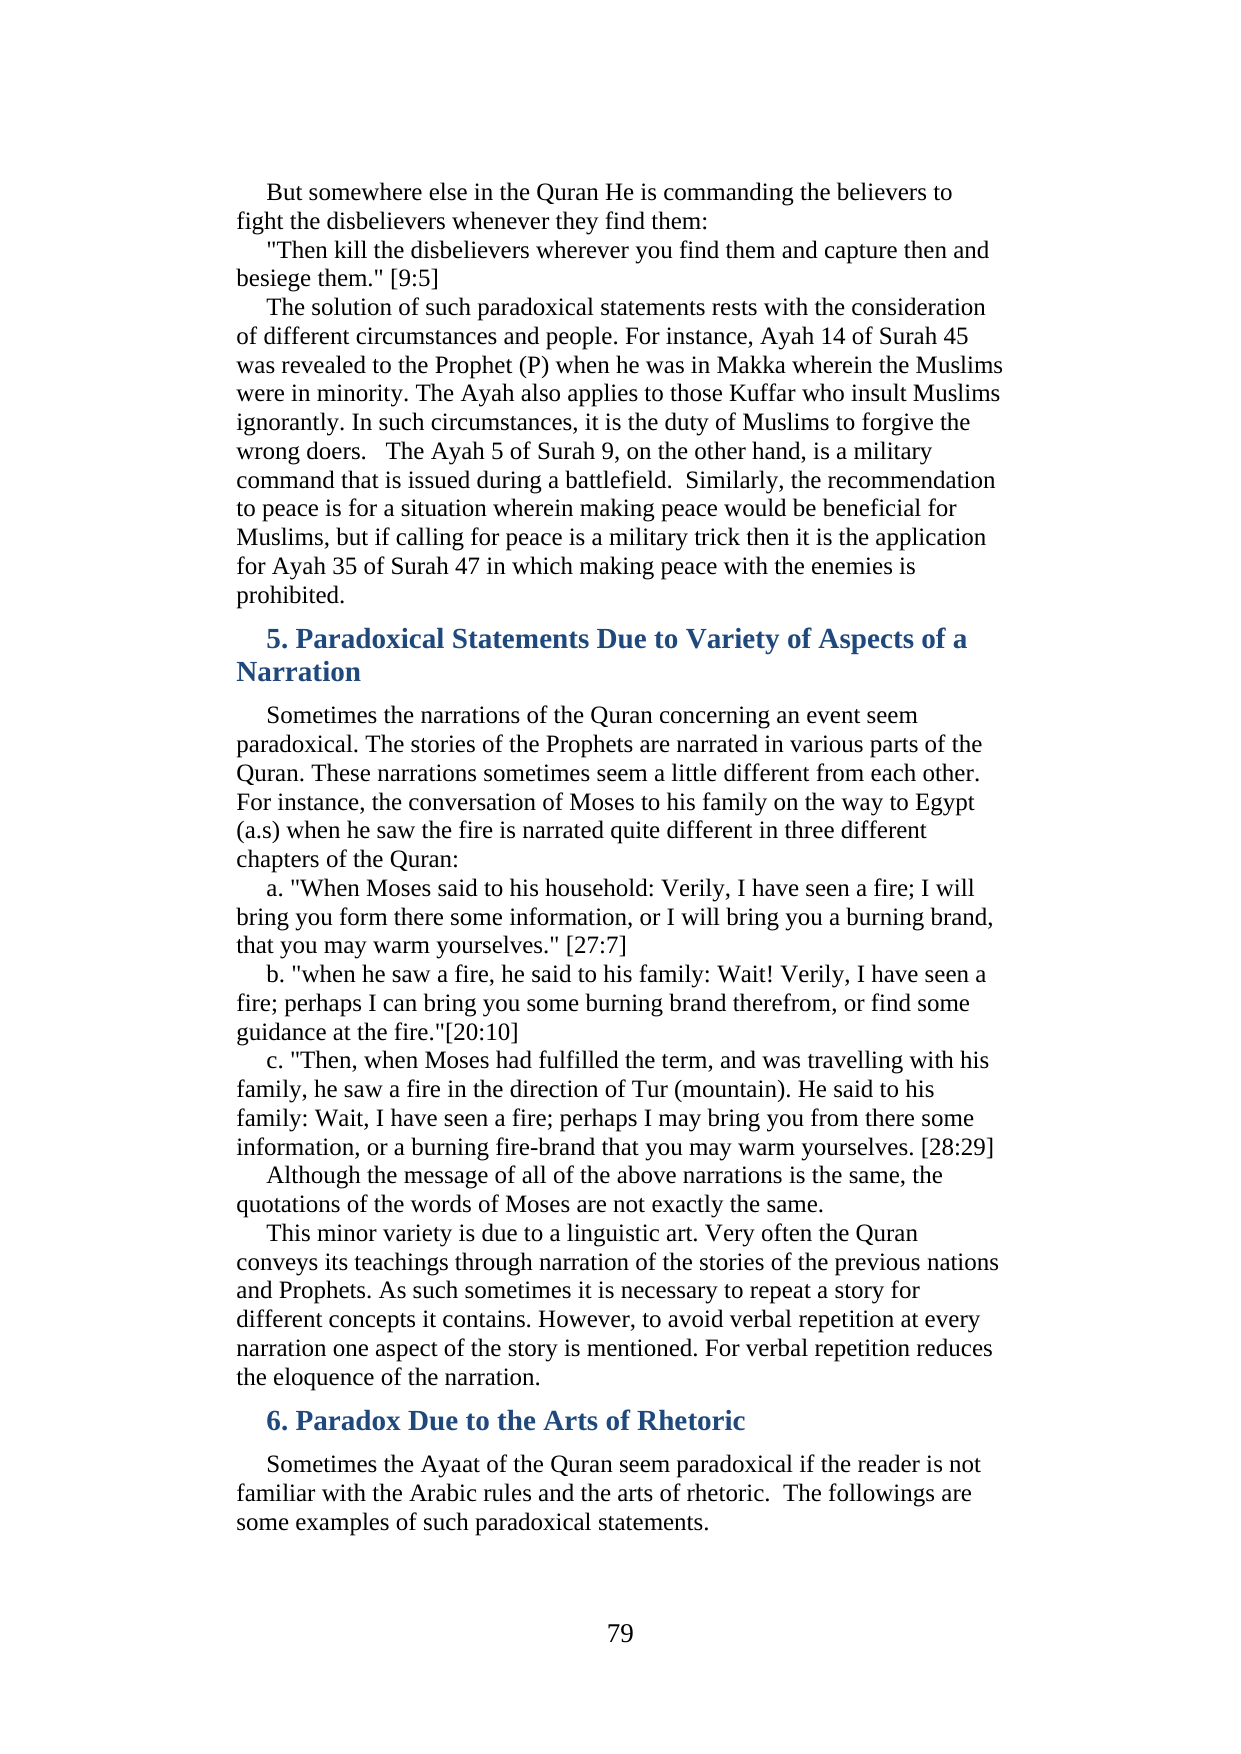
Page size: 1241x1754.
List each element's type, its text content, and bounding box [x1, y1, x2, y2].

text c. "Then, when Moses had fulfilled the term, and was travelling with his family, he saw a fire in the direction of Tur (mountain). He said to his family: Wait, I have seen a fire; perhaps I may bring you from there some information, or a burning fire-brand that you may warm yourselves. [28:29] [236, 1046, 1004, 1161]
text Sometimes the Ayaat of the Quran seem paradoxical if the reader is not familiar with the Arabic rules and the arts of rhetoric. The followings are some examples of such paradoxical statements. [236, 1449, 1004, 1535]
subtitle 6. Paradox Due to the Arts of Rhetoric [236, 1403, 1004, 1437]
text The solution of such paradoxical statements rests with the consideration of different circumstances and people. For instance, Ayah 14 of Surah 45 was revealed to the Prophet (P) when he was in Makka wherein the Muslims were in minority. The Ayah also applies to those Kuffar who insult Muslims ignorantly. In such circumstances, it is the duty of Muslims to forgive the wrong doers. The Ayah 5 of Surah 9, on the other hand, is a military command that is issued during a battlefield. Similarly, the recommendation to peace is for a situation wherein making peace would be beneficial for Muslims, but if calling for peace is a military trick then it is the application for Ayah 35 of Surah 47 in which making peace with the enemies is prohibited. [236, 292, 1004, 608]
text Although the message of all of the above narrations is the same, the quotations of the words of Moses are not exactly the same. [236, 1161, 1004, 1218]
subtitle 5. Paradoxical Statements Due to Variety of Aspects of a Narration [236, 621, 1004, 688]
text b. "when he saw a fire, he said to his family: Wait! Verily, I have seen a fire; perhaps I can bring you some burning brand therefrom, or find some guidance at the fire."[20:10] [236, 959, 1004, 1046]
text "Then kill the disbelievers wherever you find them and capture then and besiege them." [9:5] [236, 235, 1004, 292]
text a. "When Moses said to his household: Verily, I have seen a fire; I will bring you form there some information, or I will bring you a burning brand, that you may warm yourselves." [27:7] [236, 873, 1004, 959]
text Sometimes the narrations of the Quran concerning an event seem paradoxical. The stories of the Prophets are narrated in various parts of the Quran. These narrations sometimes seem a little different from each other. For instance, the conversation of Moses to his family on the way to Egypt (a.s) when he saw the fire is narrated quite different in three different chapters of the Quran: [236, 701, 1004, 873]
text But somewhere else in the Quran He is commanding the believers to fight the disbelievers whenever they find them: [236, 177, 1004, 235]
text This minor variety is due to a linguistic art. Very often the Quran conveys its teachings through narration of the stories of the previous nations and Prophets. As such sometimes it is necessary to repeat a story for different concepts it contains. However, to avoid verbal repetition at every narration one aspect of the story is mentioned. For verbal repetition reduces the eloquence of the narration. [236, 1218, 1004, 1391]
